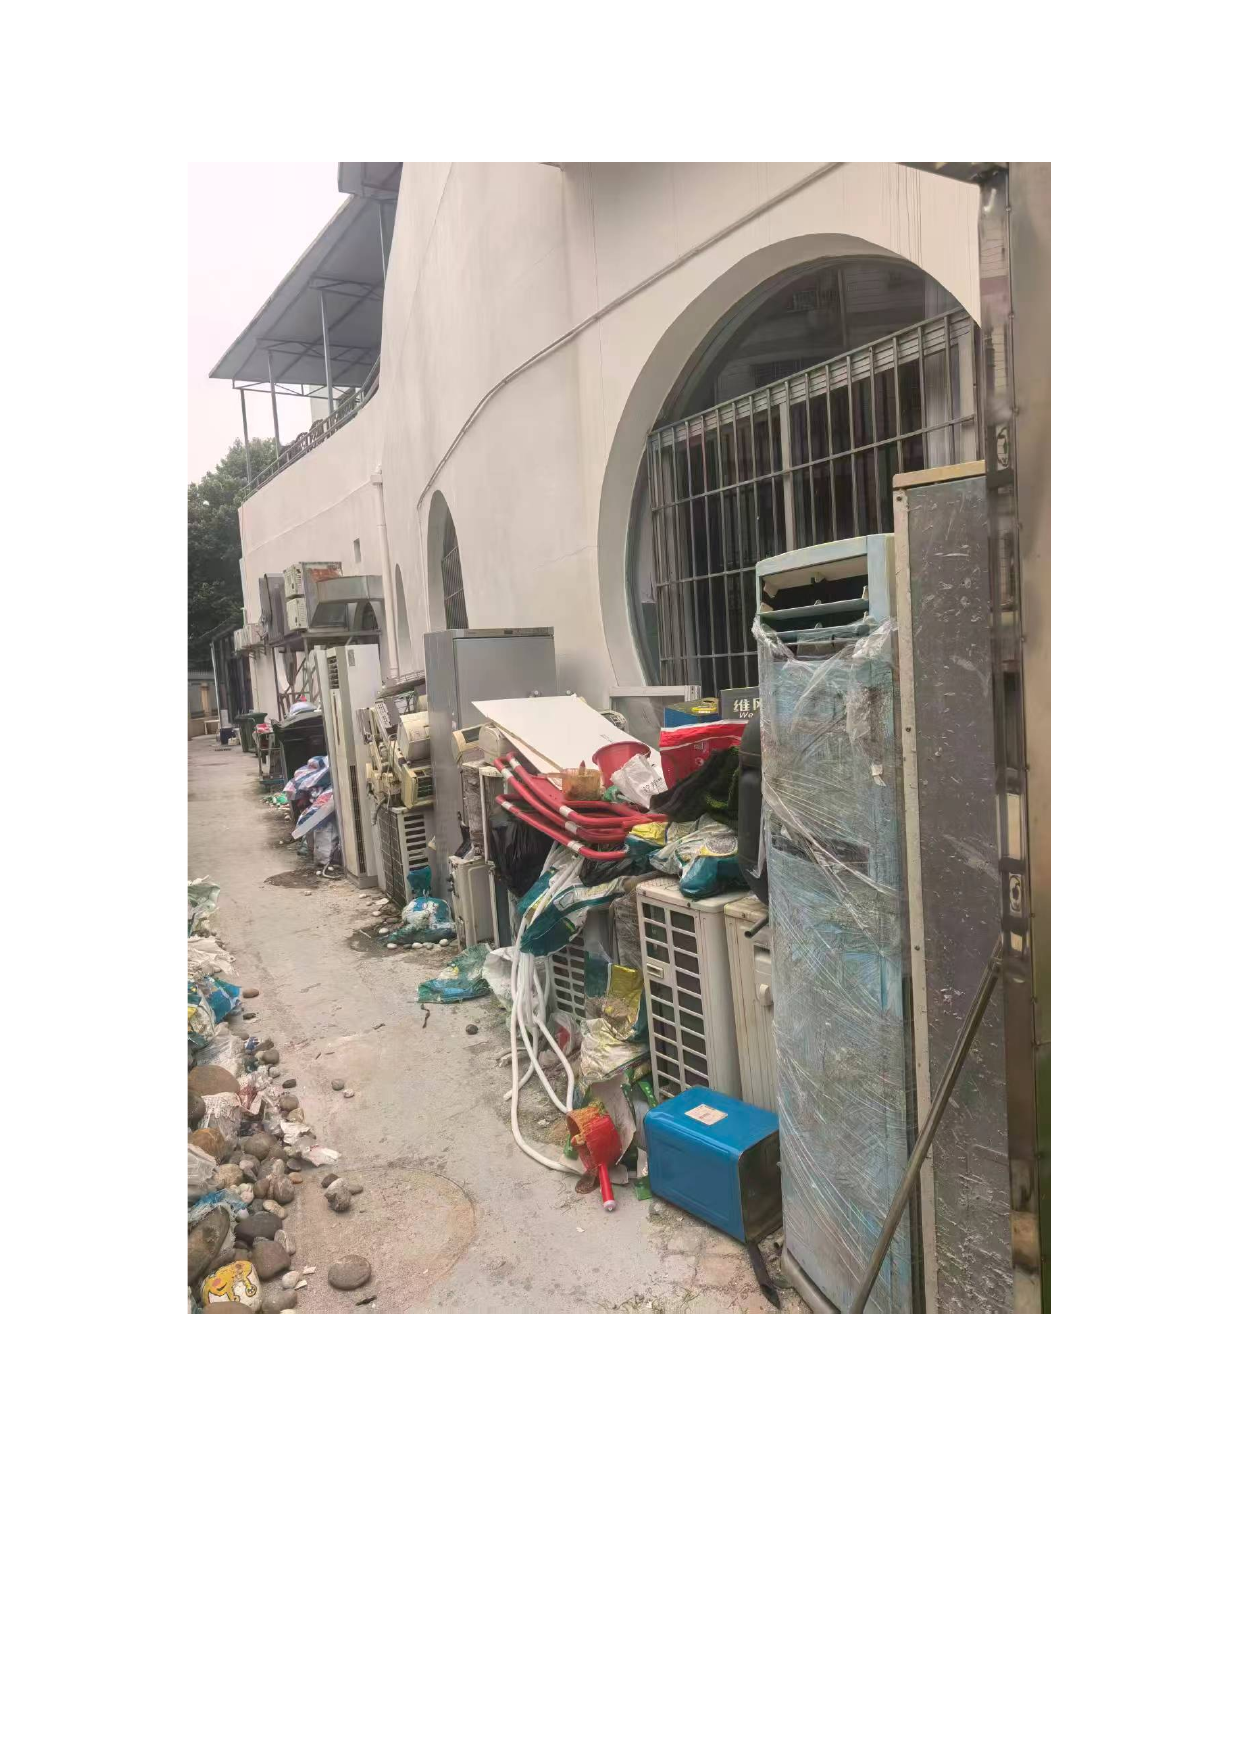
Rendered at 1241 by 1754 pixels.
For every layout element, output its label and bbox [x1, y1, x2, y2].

picture [187, 162, 1051, 1314]
